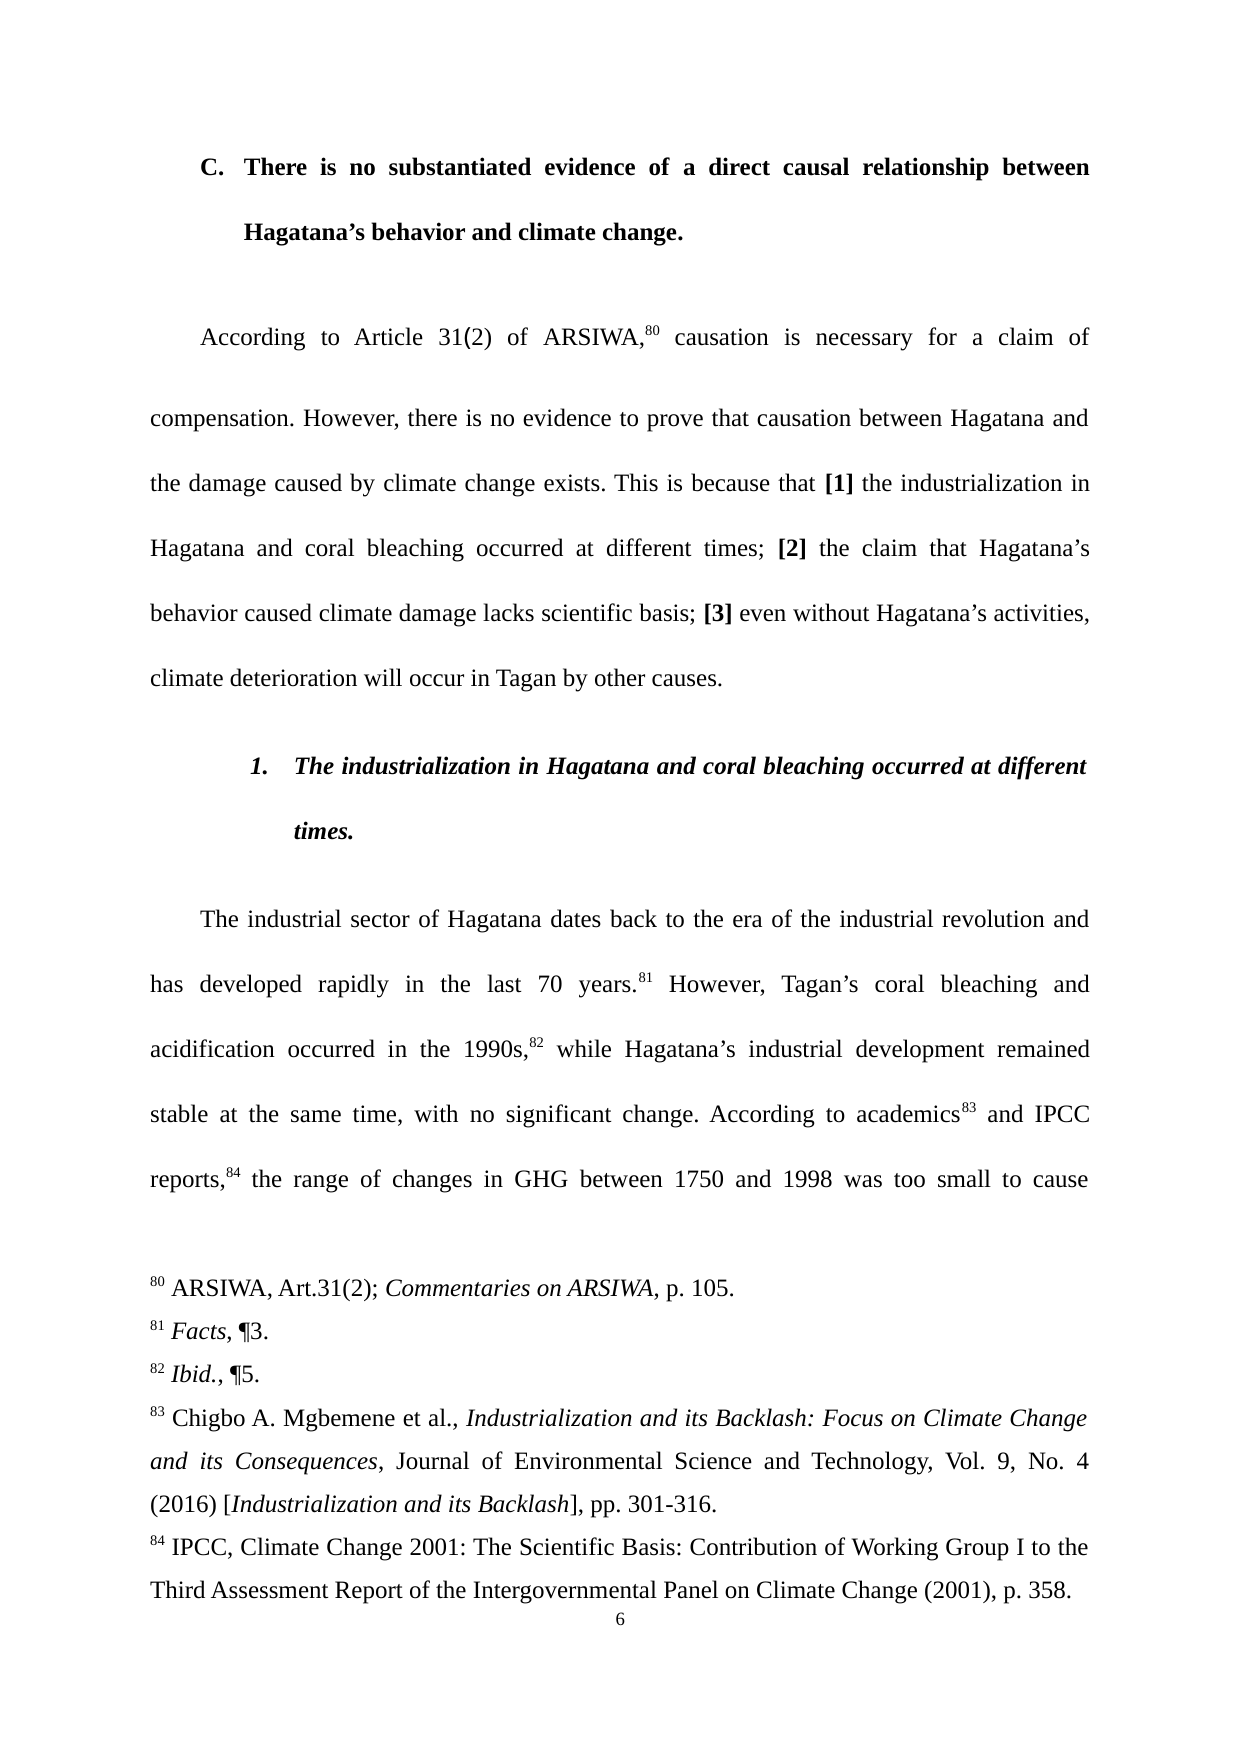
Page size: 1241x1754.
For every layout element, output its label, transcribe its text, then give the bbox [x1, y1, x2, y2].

text According to Article 31(2) of ARSIWA, causation is necessary for a claim of compensation. However, there is no evidence to prove that causation between Hagatana and the damage caused by climate change exists. This is because that [1] the industrialization in Hagatana and coral bleaching occurred at different times; [2] the claim that Hagatana’s behavior caused climate damage lacks scientific basis; [3] even without Hagatana’s activities, climate deterioration will occur in Tagan by other causes. [150, 303, 1090, 693]
subtitle The industrialization in Hagatana and coral bleaching occurred at different times. [250, 749, 1090, 847]
subtitle There is no substantiated evidence of a direct causal relationship between Hagatana’s behavior and climate change. [200, 150, 1090, 247]
text The industrial sector of Hagatana dates back to the era of the industrial revolution and has developed rapidly in the last 70 years. However, Tagan’s coral bleaching and acidification occurred in the 1990s, while Hagatana’s industrial development remained stable at the same time, with no significant change. According to academics and IPCC reports, the range of changes in GHG between 1750 and 1998 was too small to cause damage to the global climate or even to the world’s oceans. Therefore, the ocean warming, sea level rise and acidification in Tagan in the 1990s were not related to the industrialization of Hagatana. [150, 902, 1090, 1195]
